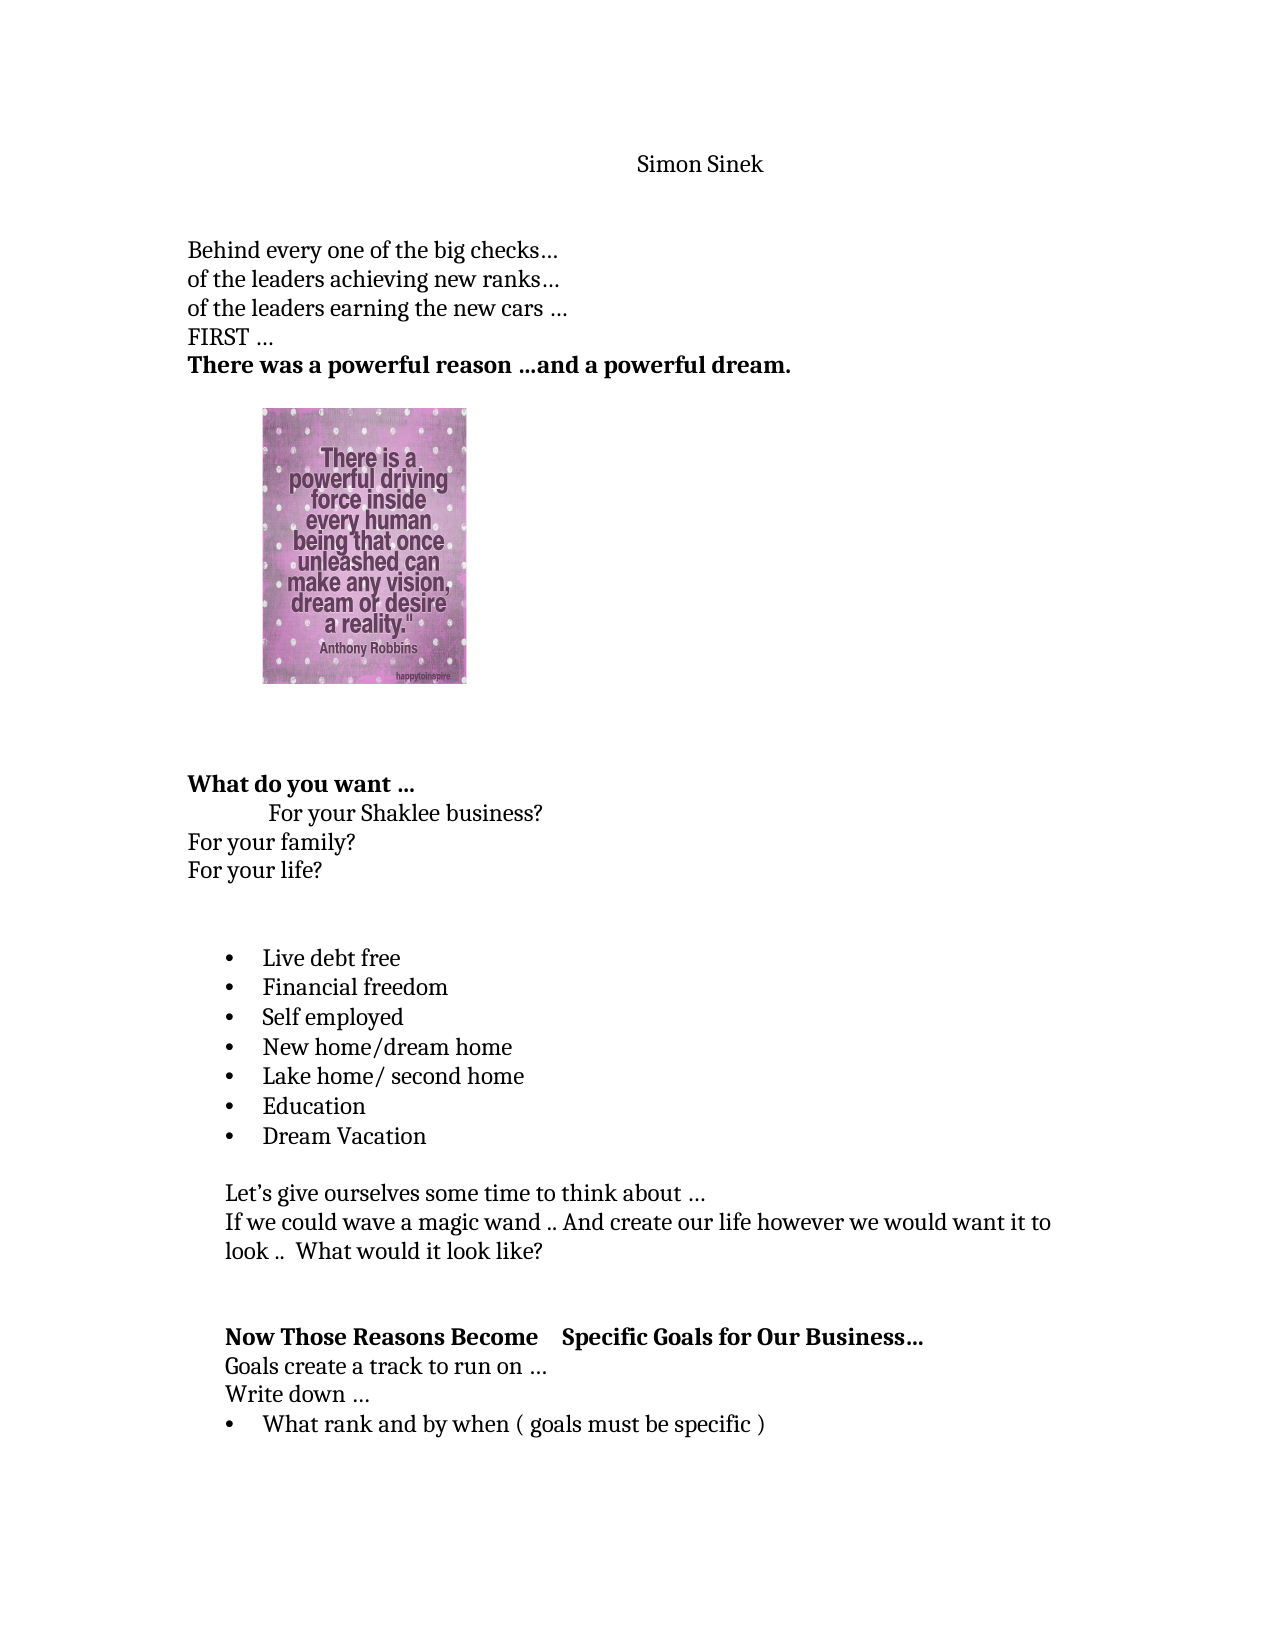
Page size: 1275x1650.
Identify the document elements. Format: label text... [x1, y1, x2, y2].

text Let’s give ourselves some time to think about … [225, 1179, 1087, 1208]
list Education [225, 1091, 1087, 1121]
list Live debt free [225, 942, 1087, 972]
list What rank and by when ( goals must be specific ) [225, 1409, 1087, 1439]
text There was a powerful reason …and a powerful dream. [187, 351, 1087, 380]
text For your family? [187, 827, 1087, 856]
text Write down … [225, 1380, 1087, 1409]
picture [262, 408, 467, 684]
text Behind every one of the big checks… of the leaders achieving new ranks… of the leaders earning the new cars … [187, 236, 1087, 322]
text For your life? [187, 856, 1087, 885]
list Lake home/ second home [225, 1061, 1087, 1091]
text Now Those Reasons Become Specific Goals for Our Business… [225, 1323, 1087, 1352]
text What do you want … For your Shaklee business? [187, 770, 1087, 827]
text If we could wave a magic wand .. And create our life however we would want it to look .. What would it look like? [225, 1208, 1087, 1265]
list Financial freedom [225, 972, 1087, 1002]
text Simon Sinek [187, 150, 1087, 179]
list Dream Vacation [225, 1121, 1087, 1150]
text FIRST … [187, 322, 1087, 351]
text Goals create a track to run on … [225, 1352, 1087, 1380]
list Self employed [225, 1002, 1087, 1032]
list New home/dream home [225, 1032, 1087, 1061]
